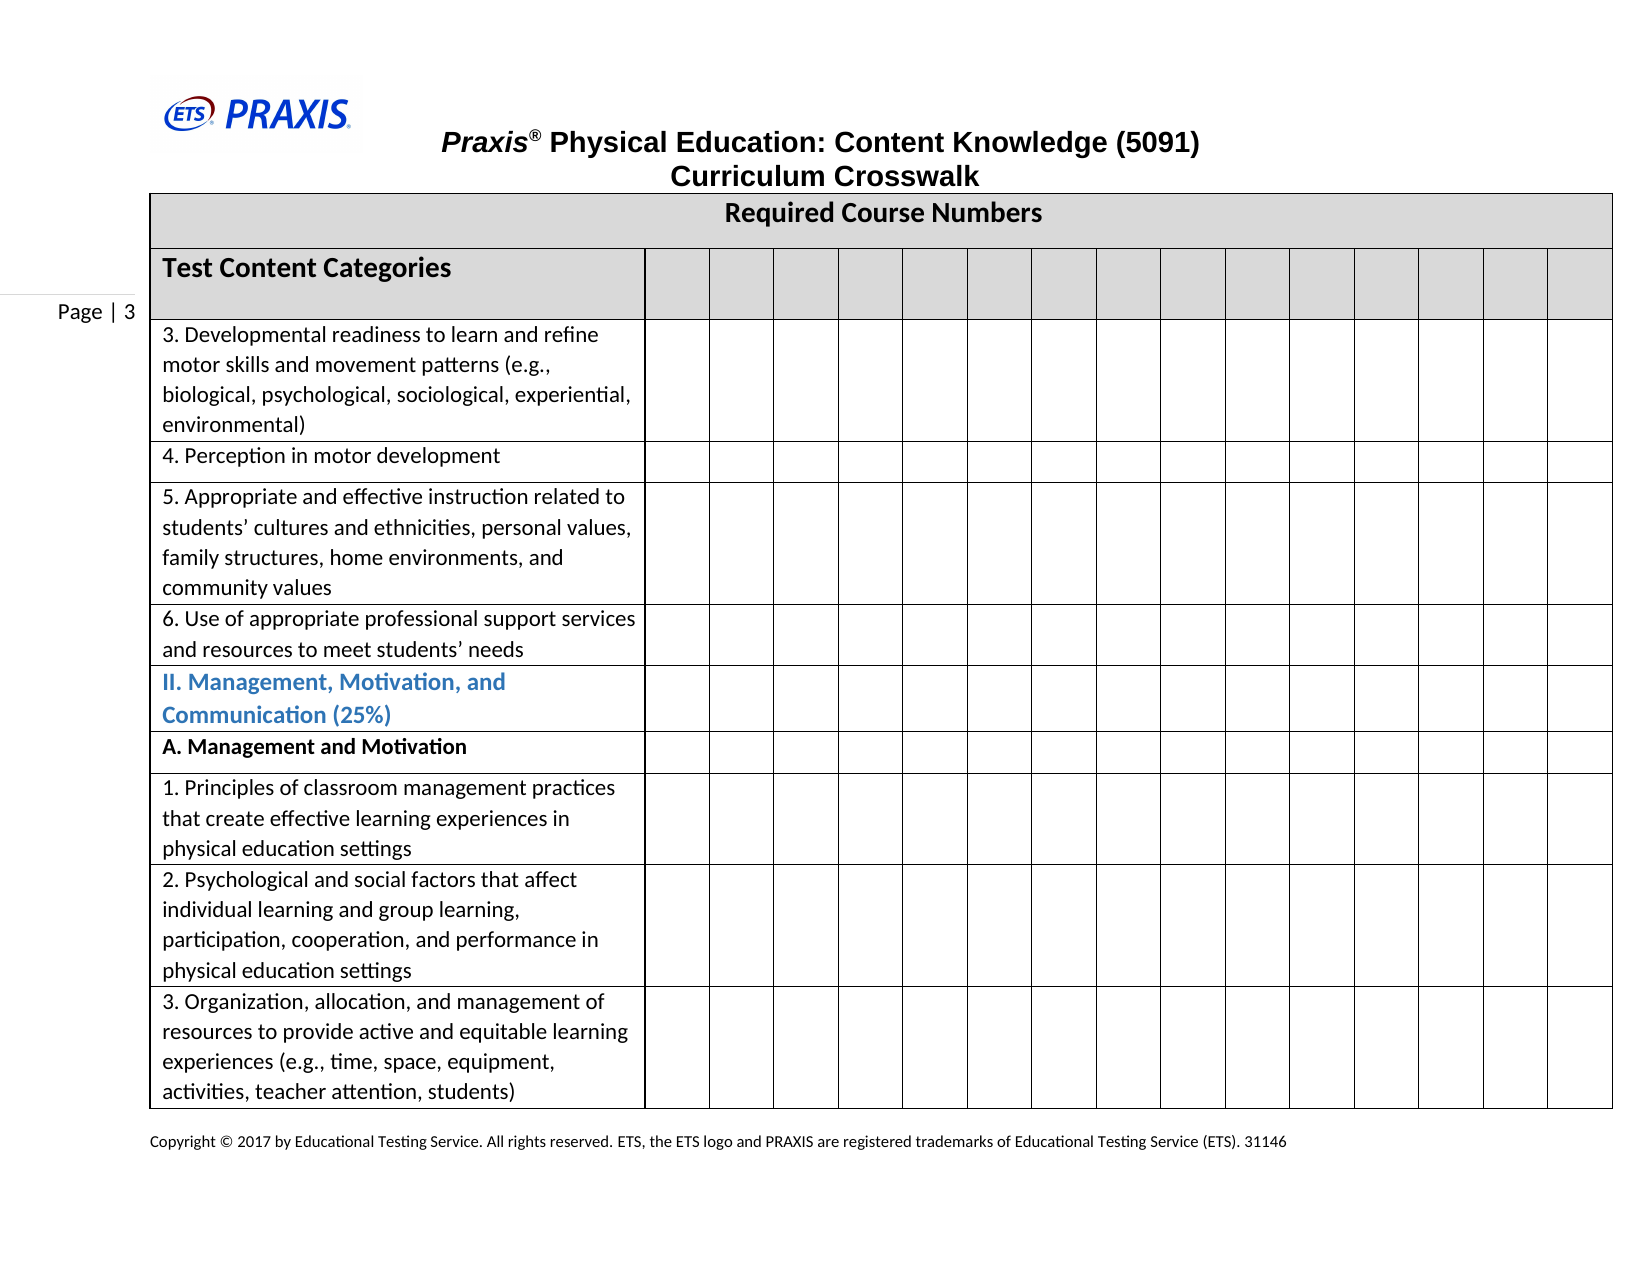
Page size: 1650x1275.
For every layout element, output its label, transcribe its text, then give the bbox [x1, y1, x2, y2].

table_cell [1290, 732, 1354, 772]
table_cell [903, 987, 967, 1108]
table_cell [903, 732, 967, 772]
table_cell [839, 987, 902, 1108]
table_cell [646, 442, 709, 482]
table_cell [710, 249, 773, 319]
table_cell [1355, 483, 1418, 603]
table_cell [1419, 732, 1483, 772]
table_cell [839, 320, 902, 441]
table_cell [774, 483, 838, 603]
table_cell [1097, 442, 1160, 482]
table_cell [1355, 605, 1418, 665]
table_cell [1226, 442, 1289, 482]
table_cell [646, 249, 709, 319]
table_cell [1419, 483, 1483, 603]
table_cell [1548, 605, 1612, 665]
table_cell 5. Appropriate and effective instruction related to students’ cultures and ethnicities, personal values, family structures, home environments, and community values [151, 483, 644, 603]
table_cell [1484, 865, 1547, 986]
table_cell [1161, 442, 1225, 482]
table_cell [1226, 320, 1289, 441]
table_cell [903, 483, 967, 603]
table_cell [710, 320, 773, 441]
picture [150, 75, 363, 153]
table_cell [1290, 987, 1354, 1108]
table_cell [1097, 605, 1160, 665]
table_cell [839, 442, 902, 482]
table_cell [1290, 442, 1354, 482]
table_cell [1355, 732, 1418, 772]
table_cell [1484, 666, 1547, 731]
table_cell [774, 320, 838, 441]
table_cell [1226, 666, 1289, 731]
table_cell [1161, 865, 1225, 986]
table_cell [903, 442, 967, 482]
table_cell [710, 666, 773, 731]
table_cell [774, 732, 838, 772]
table_cell [1548, 666, 1612, 731]
table_cell [774, 865, 838, 986]
table_cell [1290, 666, 1354, 731]
table_cell [646, 987, 709, 1108]
table_cell [1161, 987, 1225, 1108]
table_cell [1355, 865, 1418, 986]
table_cell [710, 865, 773, 986]
table_cell [903, 666, 967, 731]
table_cell [1484, 605, 1547, 665]
table_cell [1419, 249, 1483, 319]
table_cell [646, 483, 709, 603]
table_cell [1484, 774, 1547, 864]
table_cell [1548, 320, 1612, 441]
table_cell [1355, 442, 1418, 482]
table_cell [646, 605, 709, 665]
table_cell [1355, 774, 1418, 864]
table_cell [1097, 666, 1160, 731]
table_cell [710, 483, 773, 603]
table_cell [839, 249, 902, 319]
table_cell [1548, 774, 1612, 864]
table_cell [1032, 483, 1096, 603]
table_cell [1226, 605, 1289, 665]
table_cell [646, 666, 709, 731]
table_cell 3. Developmental readiness to learn and refine motor skills and movement patterns (e.g., biological, psychological, sociological, experiential, environmental) [151, 320, 644, 441]
table_cell [1032, 774, 1096, 864]
table_cell 1. Principles of classroom management practices that create effective learning experiences in physical education settings [151, 774, 644, 864]
table_cell [1097, 320, 1160, 441]
table_cell [1355, 320, 1418, 441]
table_cell [1226, 987, 1289, 1108]
table_cell [1032, 865, 1096, 986]
table_cell [1419, 442, 1483, 482]
table_cell [1097, 987, 1160, 1108]
table_cell [1161, 774, 1225, 864]
table_cell [1290, 865, 1354, 986]
table_cell [1226, 732, 1289, 772]
table_cell [710, 442, 773, 482]
table_cell [903, 865, 967, 986]
table_cell [1548, 987, 1612, 1108]
table_cell [646, 732, 709, 772]
table_cell [1484, 442, 1547, 482]
table_cell [1226, 865, 1289, 986]
table_cell [903, 249, 967, 319]
table_cell [1548, 442, 1612, 482]
table_cell [1290, 320, 1354, 441]
table_cell [1226, 774, 1289, 864]
table_cell [903, 320, 967, 441]
table_cell [1032, 320, 1096, 441]
table_cell [1484, 732, 1547, 772]
table_cell [1355, 249, 1418, 319]
table_cell [968, 774, 1031, 864]
table_cell [1548, 249, 1612, 319]
table_cell [1548, 732, 1612, 772]
table_cell [839, 774, 902, 864]
table_cell [1290, 774, 1354, 864]
table_cell [1032, 732, 1096, 772]
table_cell [1484, 249, 1547, 319]
table_cell [1419, 605, 1483, 665]
table_cell [1484, 320, 1547, 441]
table_cell [646, 774, 709, 864]
table_cell [1097, 865, 1160, 986]
table_cell [710, 774, 773, 864]
table_cell [646, 320, 709, 441]
table_cell [1226, 483, 1289, 603]
table_cell [1097, 774, 1160, 864]
table_cell [839, 732, 902, 772]
table_cell Test Content Categories [151, 249, 644, 319]
table_cell [1548, 483, 1612, 603]
table_cell II. Management, Motivation, and Communication (25%) [151, 666, 644, 731]
table_cell [1161, 483, 1225, 603]
table_cell [1161, 249, 1225, 319]
table_cell 3. Organization, allocation, and management of resources to provide active and equitable learning experiences (e.g., time, space, equipment, activities, teacher attention, students) [151, 987, 644, 1108]
table_cell [968, 666, 1031, 731]
table_cell [903, 774, 967, 864]
table_cell [1032, 987, 1096, 1108]
table_cell [774, 666, 838, 731]
table_cell [968, 249, 1031, 319]
table_cell [774, 987, 838, 1108]
table_cell [968, 987, 1031, 1108]
table_cell [1419, 987, 1483, 1108]
table_cell [646, 865, 709, 986]
table_cell [1161, 320, 1225, 441]
table_cell [1097, 483, 1160, 603]
table_cell [774, 249, 838, 319]
table_cell [1032, 249, 1096, 319]
table_cell A. Management and Motivation [151, 732, 644, 772]
table_cell [1161, 605, 1225, 665]
table_header Required Course Numbers [151, 194, 1612, 248]
table_cell [1032, 666, 1096, 731]
table_cell [839, 666, 902, 731]
table_cell [1419, 865, 1483, 986]
table_cell [710, 987, 773, 1108]
table_cell [710, 732, 773, 772]
table_cell [903, 605, 967, 665]
table_cell [1419, 666, 1483, 731]
table_cell [968, 732, 1031, 772]
table_cell [839, 605, 902, 665]
table_cell [1484, 483, 1547, 603]
table_cell 6. Use of appropriate professional support services and resources to meet students’ needs [151, 605, 644, 665]
table_cell [1419, 774, 1483, 864]
table_cell 4. Perception in motor development [151, 442, 644, 482]
table_cell [1355, 987, 1418, 1108]
table_cell [774, 605, 838, 665]
table_cell [968, 442, 1031, 482]
table_cell [1290, 605, 1354, 665]
table_cell [968, 483, 1031, 603]
table_cell [1161, 666, 1225, 731]
table_cell [774, 774, 838, 864]
table_cell [968, 605, 1031, 665]
table_cell [1548, 865, 1612, 986]
table_cell [968, 865, 1031, 986]
table_cell [1097, 732, 1160, 772]
table_cell [1355, 666, 1418, 731]
table_cell [1290, 483, 1354, 603]
table_cell [1484, 987, 1547, 1108]
table_cell [1419, 320, 1483, 441]
table_cell [710, 605, 773, 665]
table_cell [968, 320, 1031, 441]
table_cell [1032, 442, 1096, 482]
table_cell [1161, 732, 1225, 772]
table_cell [1226, 249, 1289, 319]
table_cell [774, 442, 838, 482]
table_cell [1032, 605, 1096, 665]
table_cell [1097, 249, 1160, 319]
table_cell [1290, 249, 1354, 319]
table_cell [839, 483, 902, 603]
table_cell [839, 865, 902, 986]
table_cell 2. Psychological and social factors that affect individual learning and group learning, participation, cooperation, and performance in physical education settings [151, 865, 644, 986]
